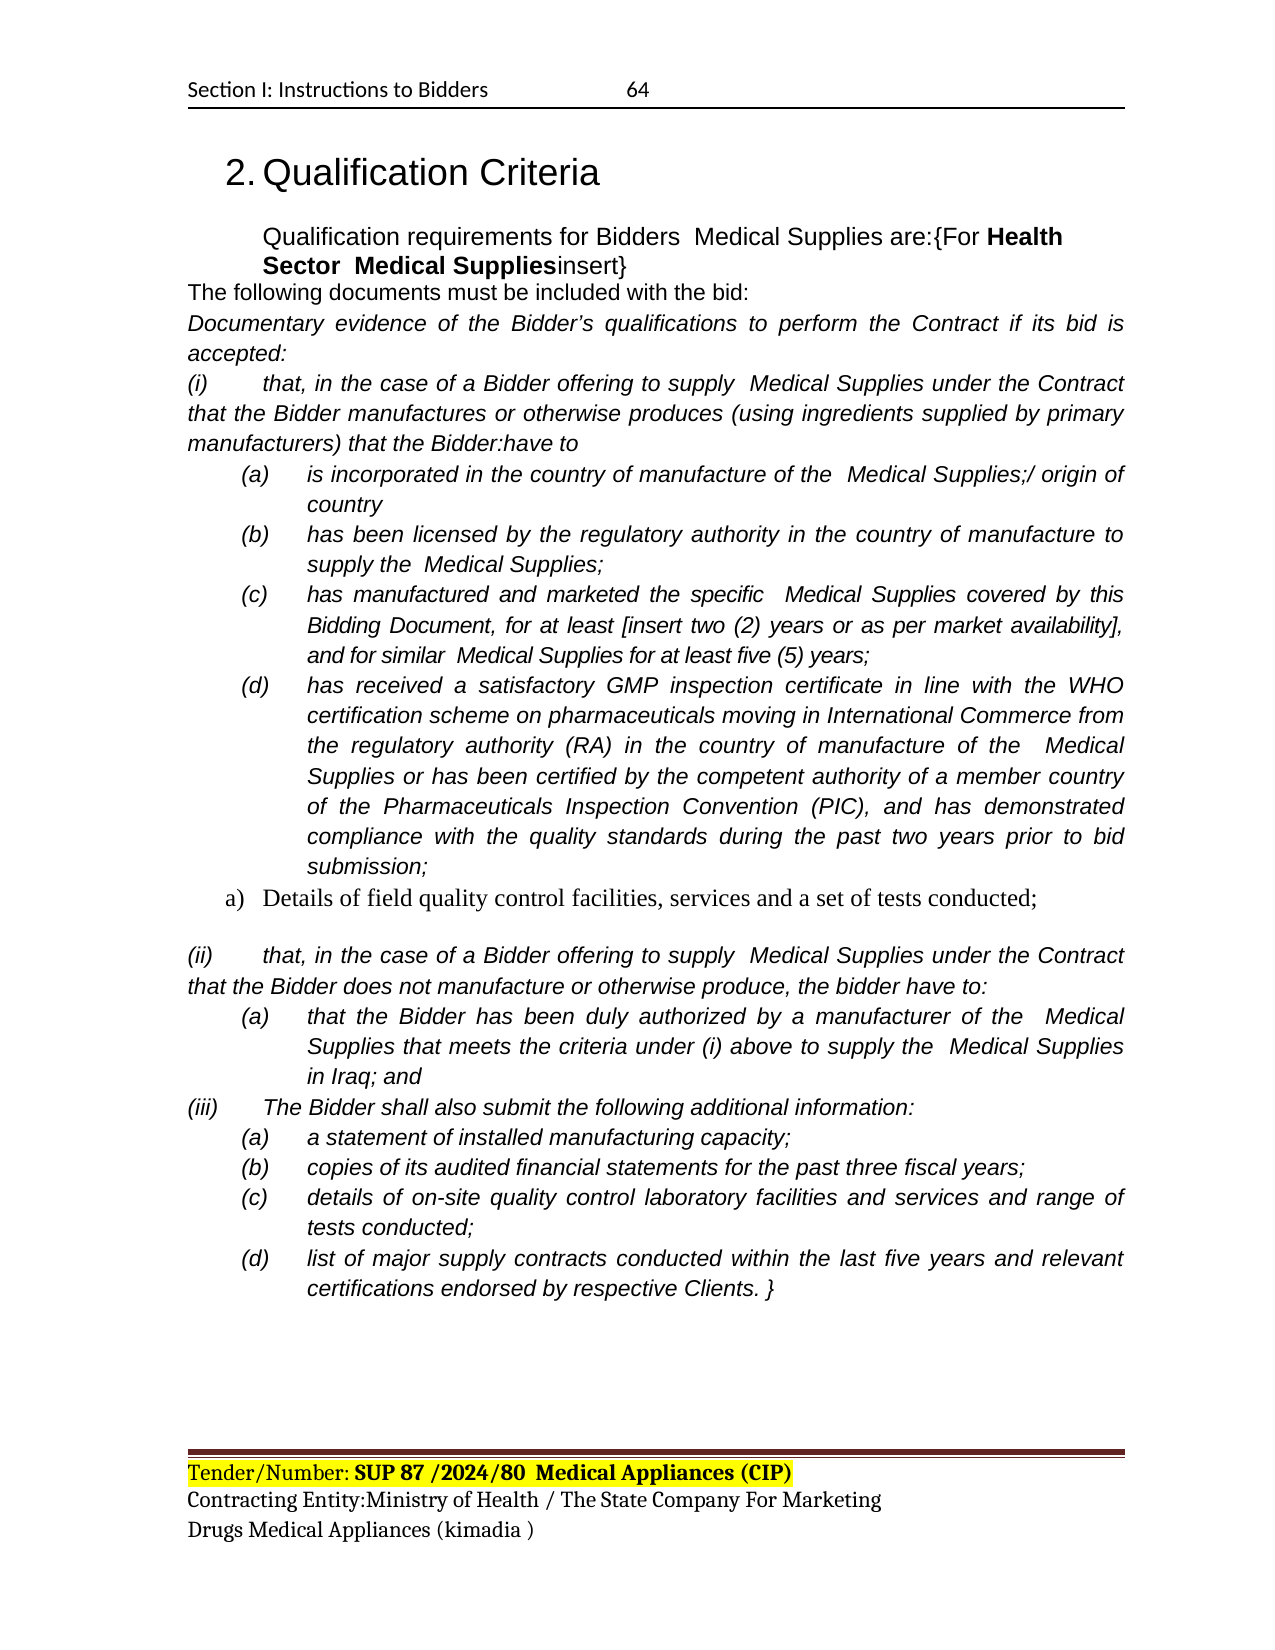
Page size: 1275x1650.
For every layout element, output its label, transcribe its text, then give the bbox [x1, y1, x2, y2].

text (b) has been licensed by the regulatory authority in the country of manufacture to supply the Medical Supplies; [241, 521, 1125, 578]
text (b) copies of its audited financial statements for the past three fiscal years; [241, 1154, 1125, 1180]
text (d) has received a satisfactory GMP inspection certificate in line with the WHO certification scheme on pharmaceuticals moving in International Commerce from the regulatory authority (RA) in the country of manufacture of the Medical Supplies or has been certified by the competent authority of a member country of the Pharmaceuticals Inspection Convention (PIC), and has demonstrated compliance with the quality standards during the past two years prior to bid submission; [241, 672, 1125, 880]
text (d) list of major supply contracts conducted within the last five years and relevant certifications endorsed by respective Clients. } [241, 1244, 1125, 1301]
list Details of field quality control facilities, services and a set of tests conducted; [225, 883, 1125, 912]
text (a) is incorporated in the country of manufacture of the Medical Supplies;/ origin of country [241, 461, 1125, 517]
text (a) that the Bidder has been duly authorized by a manufacturer of the Medical Supplies that meets the criteria under (i) above to supply the Medical Supplies in Iraq; and [241, 1003, 1125, 1090]
list Qualification requirements for Bidders Medical Supplies are:{For Health Sector Medical Suppliesinsert} [262, 222, 1125, 279]
text (a) a statement of installed manufacturing capacity; [241, 1124, 1125, 1150]
list Qualification Criteria [225, 150, 1125, 193]
text (c) has manufactured and marketed the specific Medical Supplies covered by this Bidding Document, for at least [insert two (2) years or as per market availability], and for similar Medical Supplies for at least five (5) years; [241, 581, 1125, 668]
text (i) that, in the case of a Bidder offering to supply Medical Supplies under the Contract that the Bidder manufactures or otherwise produces (using ingredients supplied by primary manufacturers) that the Bidder:have to [187, 370, 1125, 457]
text (ii) that, in the case of a Bidder offering to supply Medical Supplies under the Contract that the Bidder does not manufacture or otherwise produce, the bidder have to: [187, 942, 1125, 999]
text The following documents must be included with the bid: [187, 279, 1125, 306]
text (c) details of on-site quality control laboratory facilities and services and range of tests conducted; [241, 1184, 1125, 1241]
text (iii) The Bidder shall also submit the following additional information: [187, 1093, 1125, 1120]
text Documentary evidence of the Bidder’s qualifications to perform the Contract if its bid is accepted: [187, 309, 1125, 366]
